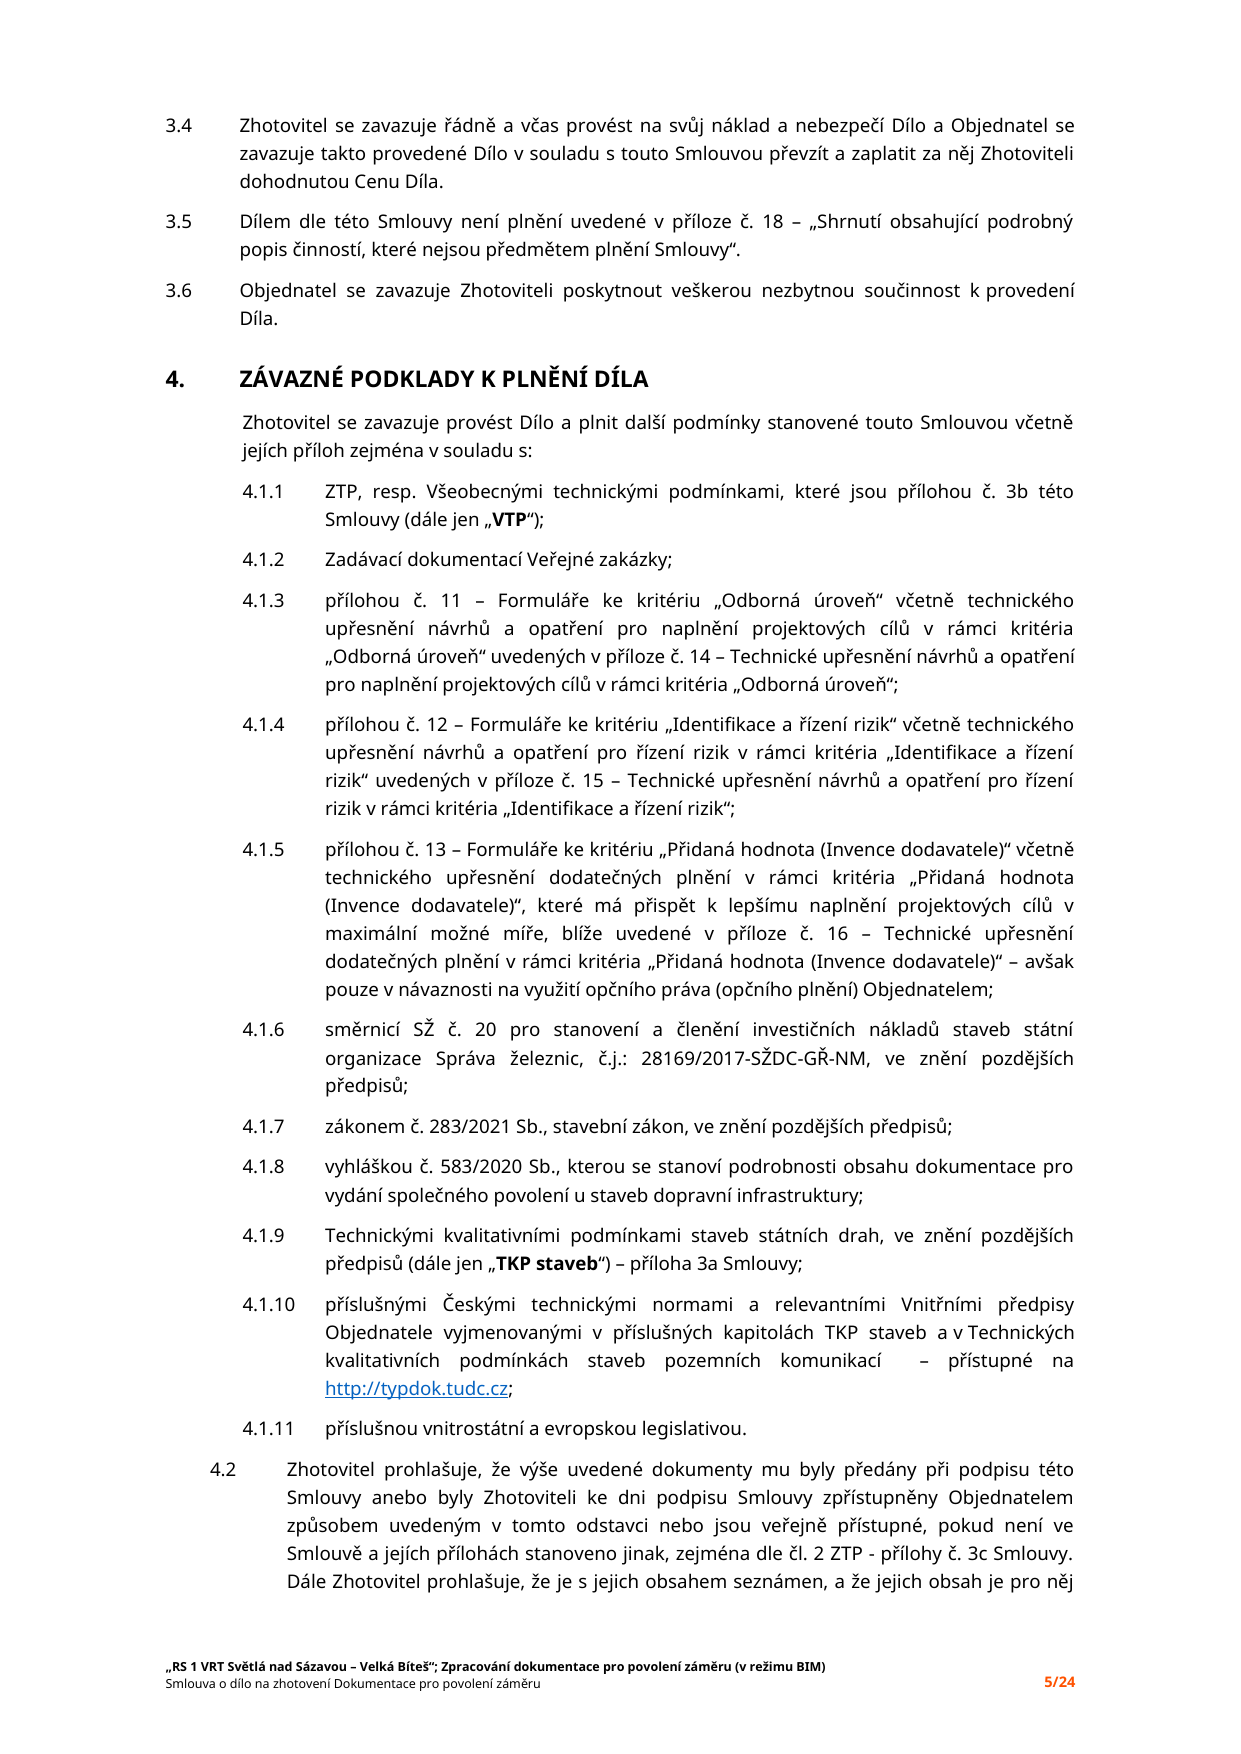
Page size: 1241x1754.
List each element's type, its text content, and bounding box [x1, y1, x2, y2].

text Technickými kvalitativními podmínkami staveb státních drah, ve znění pozdějších předpisů (dále jen „TKP staveb“) – příloha 3a Smlouvy; [242, 1222, 1075, 1276]
text přílohou č. 11 – Formuláře ke kritériu „Odborná úroveň“ včetně technického upřesnění návrhů a opatření pro naplnění projektových cílů v rámci kritéria „Odborná úroveň“ uvedených v příloze č. 14 – Technické upřesnění návrhů a opatření pro naplnění projektových cílů v rámci kritéria „Odborná úroveň“; [242, 587, 1075, 697]
text příslušnou vnitrostátní a evropskou legislativou. [242, 1416, 1075, 1441]
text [210, 1456, 1075, 1594]
text příslušnými Českými technickými normami a relevantními Vnitřními předpisy Objednatele vyjmenovanými v příslušných kapitolách TKP staveb a v Technických kvalitativních podmínkách staveb pozemních komunikací – přístupné na http://typdok.tudc.cz; [242, 1291, 1075, 1401]
text směrnicí SŽ č. 20 pro stanovení a členění investičních nákladů staveb státní organizace Správa železnic, č.j.: 28169/2017-SŽDC-GŘ-NM, ve znění pozdějších předpisů; [242, 1017, 1075, 1098]
text ZTP, resp. Všeobecnými technickými podmínkami, které jsou přílohou č. 3b této Smlouvy (dále jen „VTP“); [242, 478, 1075, 531]
text přílohou č. 12 – Formuláře ke kritériu „Identifikace a řízení rizik“ včetně technického upřesnění návrhů a opatření pro řízení rizik v rámci kritéria „Identifikace a řízení rizik“ uvedených v příloze č. 15 – Technické upřesnění návrhů a opatření pro řízení rizik v rámci kritéria „Identifikace a řízení rizik“; [242, 712, 1075, 821]
list Zhotovitel se zavazuje provést Dílo a plnit další podmínky stanovené touto Smlouvou včetně jejích příloh zejména v souladu s: [242, 409, 1075, 463]
text přílohou č. 13 – Formuláře ke kritériu „Přidaná hodnota (Invence dodavatele)“ včetně technického upřesnění dodatečných plnění v rámci kritéria „Přidaná hodnota (Invence dodavatele)“, které má přispět k lepšímu naplnění projektových cílů v maximální možné míře, blíže uvedené v příloze č. 16 – Technické upřesnění dodatečných plnění v rámci kritéria „Přidaná hodnota (Invence dodavatele)“ – avšak pouze v návaznosti na využití opčního práva (opčního plnění) Objednatelem; [242, 836, 1075, 1002]
text Zadávací dokumentací Veřejné zakázky; [242, 546, 1075, 572]
text Dílem dle této Smlouvy není plnění uvedené v příloze č. 18 – „Shrnutí obsahující podrobný popis činností, které nejsou předmětem plnění Smlouvy“. [165, 209, 1075, 262]
text ZÁVAZNÉ PODKLADY K PLNĚNÍ DÍLA [165, 362, 1075, 394]
text Objednatel se zavazuje Zhotoviteli poskytnout veškerou nezbytnou součinnost k provedení Díla. [165, 277, 1075, 331]
text zákonem č. 283/2021 Sb., stavební zákon, ve znění pozdějších předpisů; [242, 1113, 1075, 1139]
text vyhláškou č. 583/2020 Sb., kterou se stanoví podrobnosti obsahu dokumentace pro vydání společného povolení u staveb dopravní infrastruktury; [242, 1154, 1075, 1207]
text Zhotovitel se zavazuje řádně a včas provést na svůj náklad a nebezpečí Dílo a Objednatel se zavazuje takto provedené Dílo v souladu s touto Smlouvou převzít a zaplatit za něj Zhotoviteli dohodnutou Cenu Díla. [165, 112, 1075, 194]
